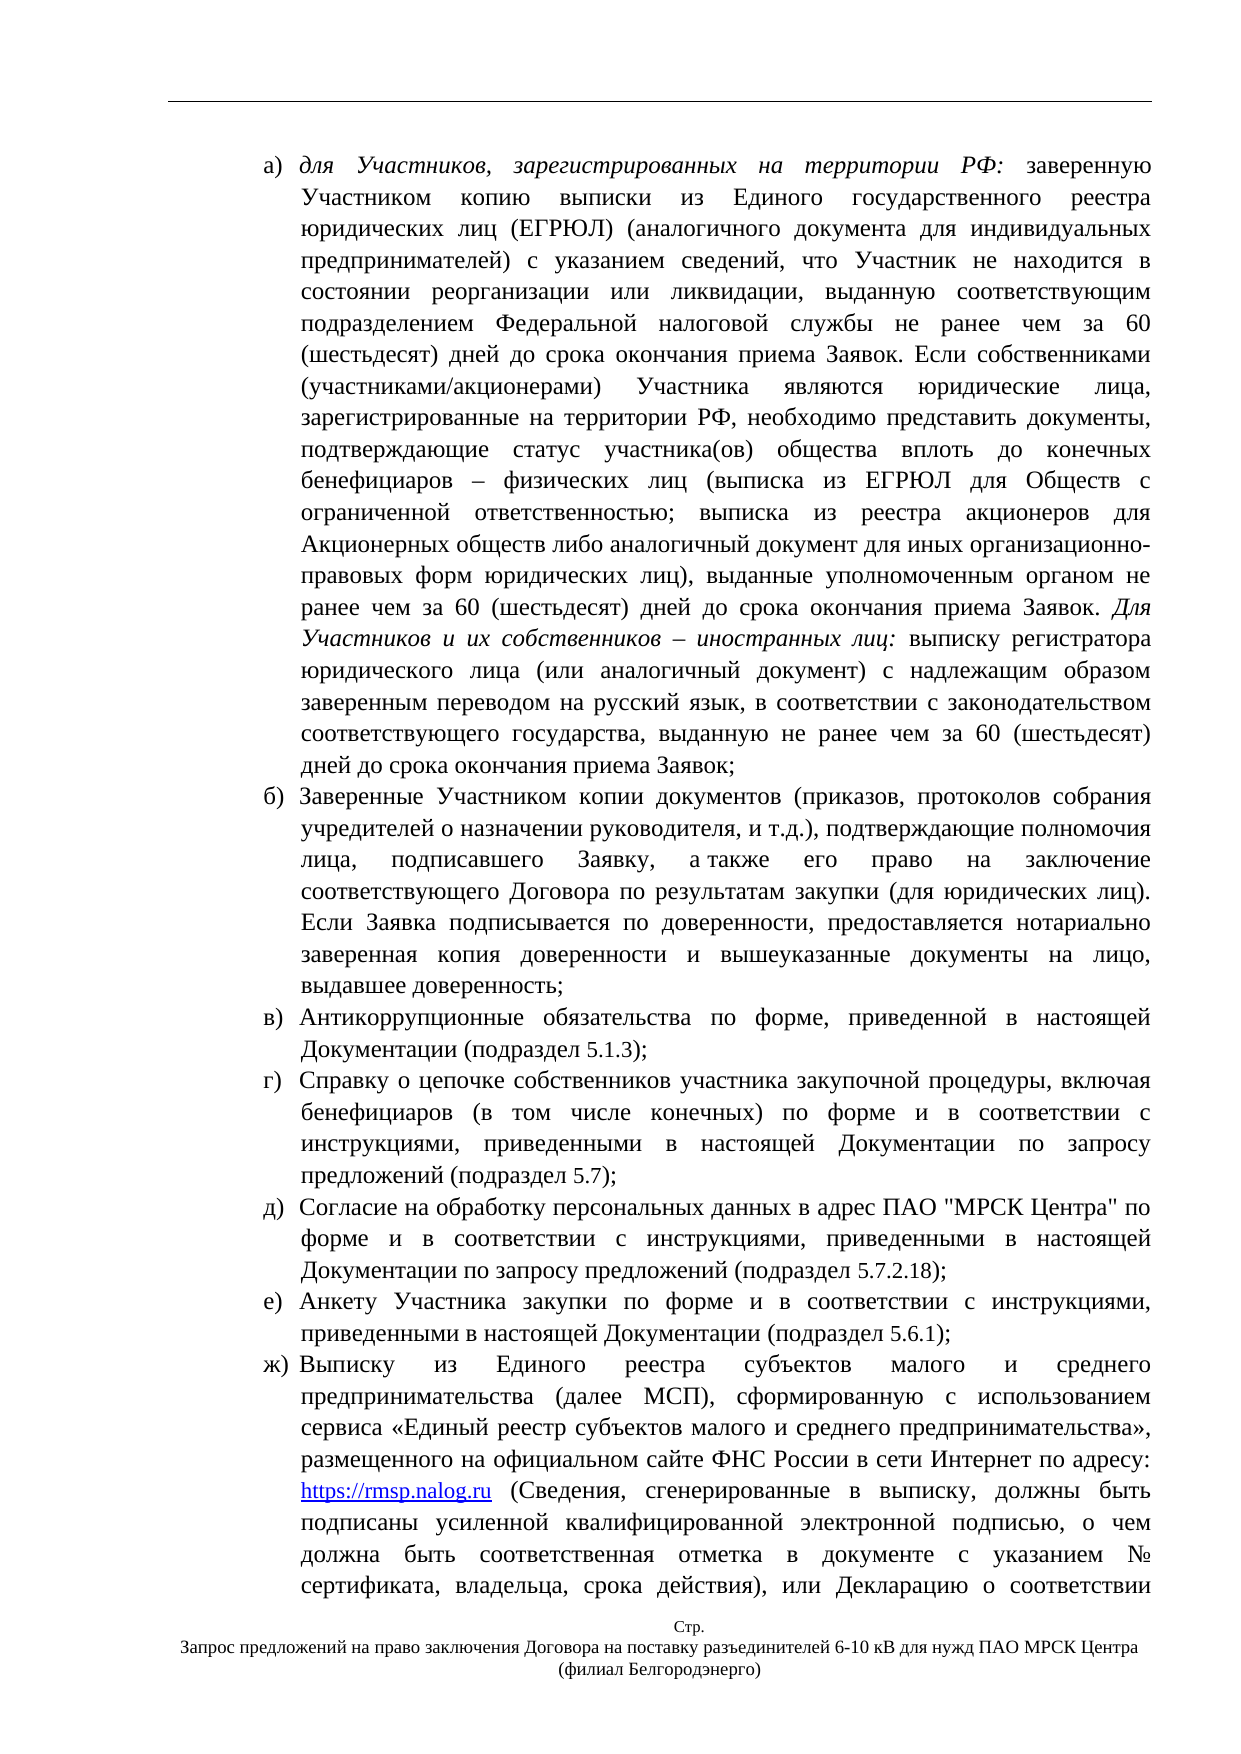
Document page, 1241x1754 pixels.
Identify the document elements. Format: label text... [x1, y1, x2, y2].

list Анкету Участника закупки по форме и в соответствии с инструкциями, приведенными в настоящей Документации (подраздел 5.6.1); [263, 1286, 1152, 1347]
list Согласие на обработку персональных данных в адрес ПАО "МРСК Центра" по форме и в соответствии с инструкциями, приведенными в настоящей Документации по запросу предложений (подраздел 5.7.2.18); [263, 1192, 1152, 1283]
list Антикоррупционные обязательства по форме, приведенной в настоящей Документации (подраздел 5.1.3); [263, 1002, 1152, 1062]
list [263, 1349, 1152, 1599]
list для Участников, зарегистрированных на территории РФ: заверенную Участником копию выписки из Единого государственного реестра юридических лиц (ЕГРЮЛ) (аналогичного документа для индивидуальных предпринимателей) с указанием сведений, что Участник не находится в состоянии реорганизации или ликвидации, выданную соответствующим подразделением Федеральной налоговой службы не ранее чем за 60 (шестьдесят) дней до срока окончания приема Заявок. Если собственниками (участниками/акционерами) Участника являются юридические лица, зарегистрированные на территории РФ, необходимо представить документы, подтверждающие статус участника(ов) общества вплоть до конечных бенефициаров – физических лиц (выписка из ЕГРЮЛ для Обществ с ограниченной ответственностью; выписка из реестра акционеров для Акционерных обществ либо аналогичный документ для иных организационно-правовых форм юридических лиц), выданные уполномоченным органом не ранее чем за 60 (шестьдесят) дней до срока окончания приема Заявок. Для Участников и их собственников – иностранных лиц: выписку регистратора юридического лица (или аналогичный документ) с надлежащим образом заверенным переводом на русский язык, в соответствии с законодательством соответствующего государства, выданную не ранее чем за 60 (шестьдесят) дней до срока окончания приема Заявок; [263, 150, 1152, 778]
list Заверенные Участником копии документов (приказов, протоколов собрания учредителей о назначении руководителя, и т.д.), подтверждающие полномочия лица, подписавшего Заявку, а также его право на заключение соответствующего Договора по результатам закупки (для юридических лиц). Если Заявка подписывается по доверенности, предоставляется нотариально заверенная копия доверенности и вышеуказанные документы на лицо, выдавшее доверенность; [263, 781, 1152, 999]
list Справку о цепочке собственников участника закупочной процедуры, включая бенефициаров (в том числе конечных) по форме и в соответствии с инструкциями, приведенными в настоящей Документации по запросу предложений (подраздел 5.7); [263, 1065, 1152, 1189]
